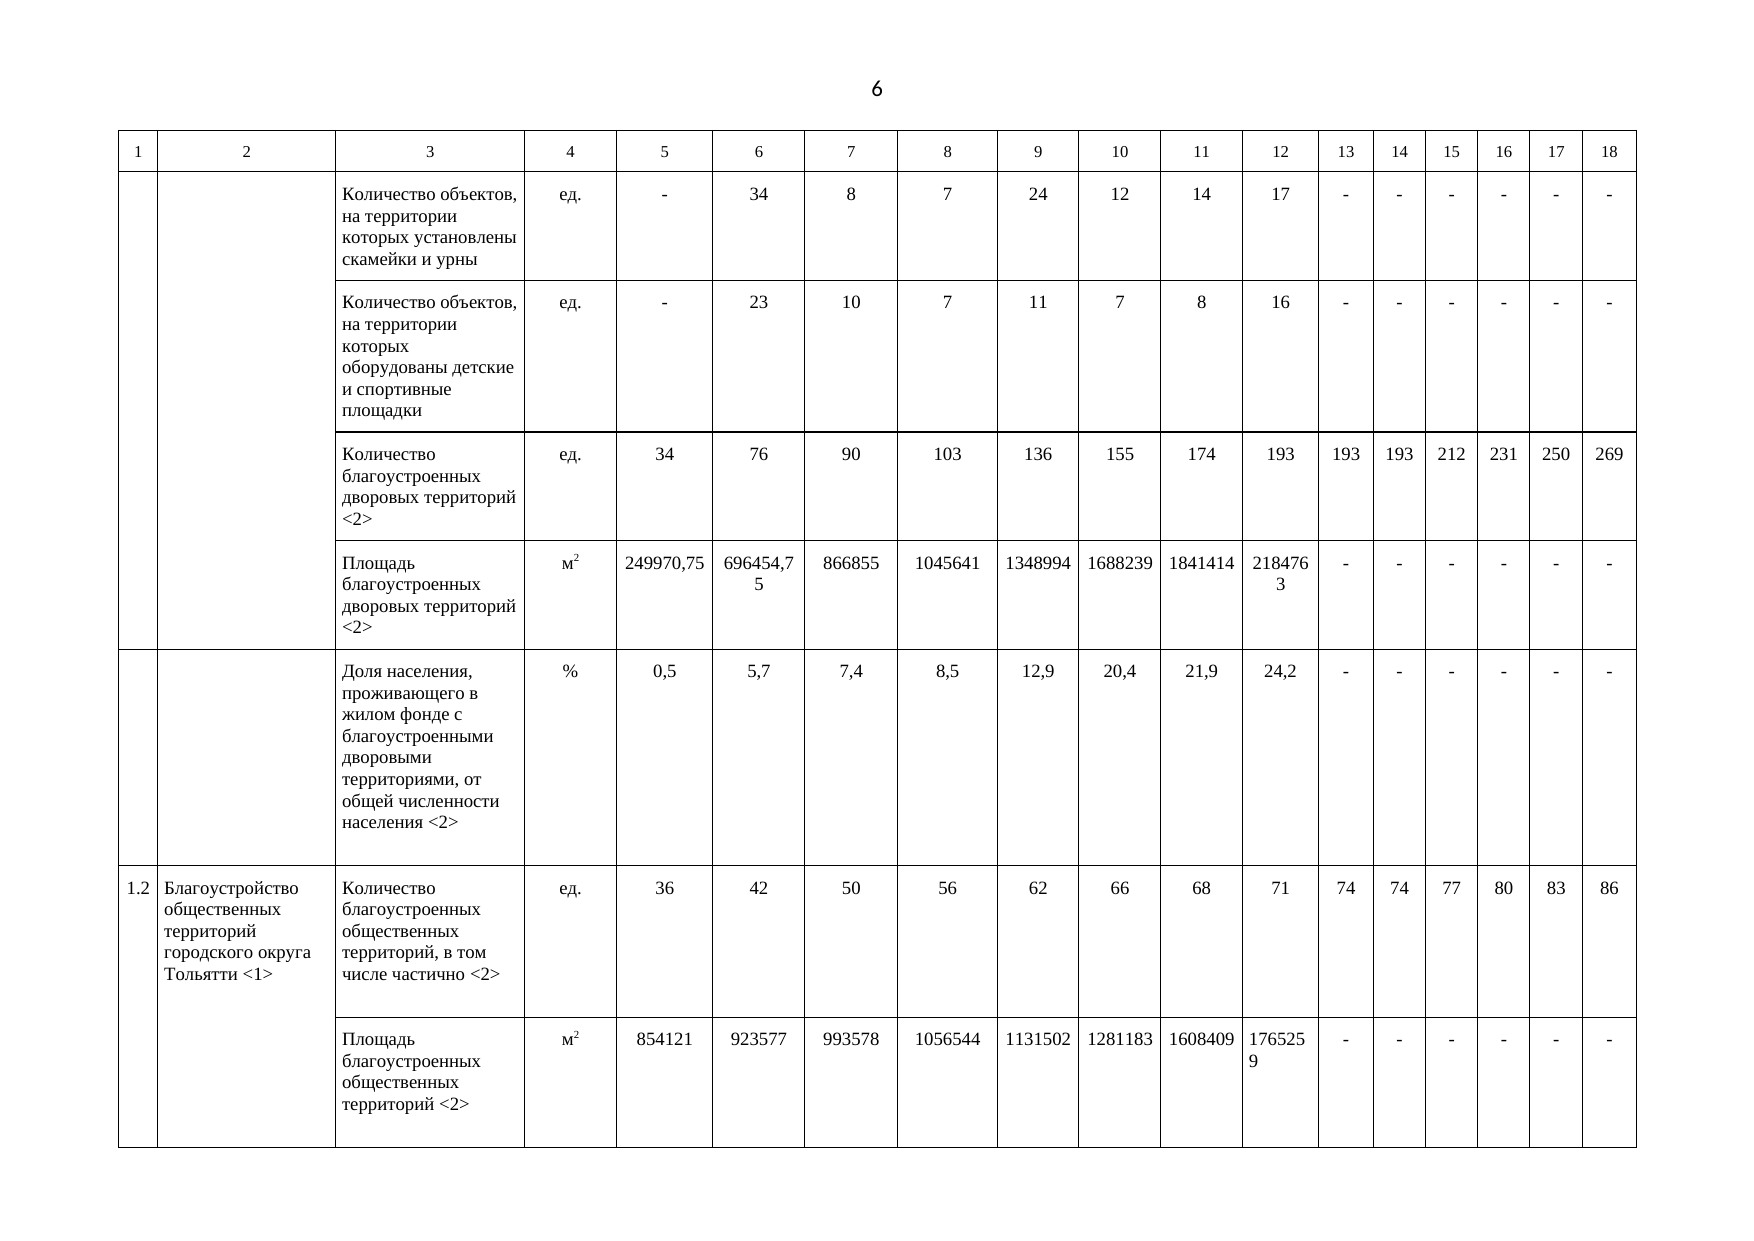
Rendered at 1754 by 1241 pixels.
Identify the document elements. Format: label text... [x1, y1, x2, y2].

table_cell 1056544 [898, 1018, 997, 1147]
table_cell 231 [1478, 433, 1529, 540]
table_cell [119, 172, 157, 648]
table_cell - [1478, 650, 1529, 865]
table_cell 77 [1426, 866, 1477, 1017]
table_cell 83 [1530, 866, 1582, 1017]
table_cell 68 [1161, 866, 1242, 1017]
table_cell 103 [898, 433, 997, 540]
table_cell - [1319, 281, 1373, 431]
table_cell 11 [1161, 131, 1242, 171]
table_cell - [1319, 1018, 1373, 1147]
table_cell - [1530, 172, 1582, 280]
table_cell 3 [336, 131, 524, 171]
table_cell ед. [525, 866, 616, 1017]
table_cell 23 [713, 281, 804, 431]
table_cell 12 [1243, 131, 1318, 171]
table_cell - [1478, 1018, 1529, 1147]
table_cell 0,5 [617, 650, 712, 865]
table_cell 74 [1319, 866, 1373, 1017]
table_cell 1281183 [1079, 1018, 1160, 1147]
table_cell 4 [525, 131, 616, 171]
table_cell - [1426, 650, 1477, 865]
table_cell 9 [998, 131, 1078, 171]
table_cell Количество благоустроенных дворовых территорий <2> [336, 433, 524, 540]
table_cell 86 [1583, 866, 1636, 1017]
table_cell - [1374, 281, 1425, 431]
table_cell - [1583, 172, 1636, 280]
table_cell 249970,75 [617, 541, 712, 648]
table_cell Площадь благоустроенных дворовых территорий <2> [336, 541, 524, 648]
table_cell 10 [805, 281, 897, 431]
table_cell 5,7 [713, 650, 804, 865]
table_cell - [1426, 541, 1477, 648]
table_cell 66 [1079, 866, 1160, 1017]
table_cell 1765259 [1243, 1018, 1318, 1147]
table_cell Благоустройство общественных территорий городского округа Тольятти <1> [158, 866, 335, 1147]
table_cell 56 [898, 866, 997, 1017]
table_cell 6 [713, 131, 804, 171]
table_cell - [1426, 172, 1477, 280]
table_cell 5 [617, 131, 712, 171]
table_cell 7 [1079, 281, 1160, 431]
table_cell % [525, 650, 616, 865]
table_cell 50 [805, 866, 897, 1017]
table_cell - [1583, 1018, 1636, 1147]
table_cell 8 [1161, 281, 1242, 431]
table_cell 17 [1243, 172, 1318, 280]
table_cell 696454,75 [713, 541, 804, 648]
table_cell 21,9 [1161, 650, 1242, 865]
table_cell 62 [998, 866, 1078, 1017]
table_cell 8 [898, 131, 997, 171]
table_cell 24,2 [1243, 650, 1318, 865]
table_cell 193 [1319, 433, 1373, 540]
table_cell 10 [1079, 131, 1160, 171]
table_cell 12,9 [998, 650, 1078, 865]
table_cell 993578 [805, 1018, 897, 1147]
table_cell ед. [525, 172, 616, 280]
table_cell 24 [998, 172, 1078, 280]
table_cell [119, 650, 157, 865]
table_cell 90 [805, 433, 897, 540]
table_cell 155 [1079, 433, 1160, 540]
table_cell 854121 [617, 1018, 712, 1147]
table_cell - [1478, 281, 1529, 431]
table_cell - [1530, 1018, 1582, 1147]
table_cell м2 [525, 541, 616, 648]
table_cell Количество благоустроенных общественных территорий, в том числе частично <2> [336, 866, 524, 1017]
table_cell - [1426, 1018, 1477, 1147]
table_cell ед. [525, 433, 616, 540]
table_cell 16 [1243, 281, 1318, 431]
table_cell [158, 172, 335, 648]
table_cell - [1374, 541, 1425, 648]
table_cell 74 [1374, 866, 1425, 1017]
table_cell - [1478, 541, 1529, 648]
table_cell - [1583, 650, 1636, 865]
table_cell - [1530, 650, 1582, 865]
table_cell 76 [713, 433, 804, 540]
table_cell - [1478, 172, 1529, 280]
table_cell 18 [1583, 131, 1636, 171]
table_cell 14 [1161, 172, 1242, 280]
table_cell - [1583, 281, 1636, 431]
table_cell 1131502 [998, 1018, 1078, 1147]
table_cell 36 [617, 866, 712, 1017]
table_cell 12 [1079, 172, 1160, 280]
table_cell 1688239 [1079, 541, 1160, 648]
table_cell 193 [1374, 433, 1425, 540]
table_cell 250 [1530, 433, 1582, 540]
table_cell 7 [898, 281, 997, 431]
table_cell 71 [1243, 866, 1318, 1017]
table_cell 212 [1426, 433, 1477, 540]
table_cell - [1319, 541, 1373, 648]
table_cell - [617, 172, 712, 280]
table_cell - [1530, 281, 1582, 431]
table_cell - [617, 281, 712, 431]
table_cell 80 [1478, 866, 1529, 1017]
table_cell - [1530, 541, 1582, 648]
table_cell м2 [525, 1018, 616, 1147]
table_cell - [1374, 172, 1425, 280]
table_cell 8 [805, 172, 897, 280]
table_cell 11 [998, 281, 1078, 431]
table_cell 7 [805, 131, 897, 171]
table_cell 1 [119, 131, 157, 171]
table_cell 42 [713, 866, 804, 1017]
table_cell - [1583, 541, 1636, 648]
table_cell 1045641 [898, 541, 997, 648]
table_cell Количество объектов, на территории которых оборудованы детские и спортивные площадки [336, 281, 524, 431]
table_cell 923577 [713, 1018, 804, 1147]
table_cell - [1374, 1018, 1425, 1147]
table_cell 14 [1374, 131, 1425, 171]
table_cell 15 [1426, 131, 1477, 171]
table_cell Количество объектов, на территории которых установлены скамейки и урны [336, 172, 524, 280]
table_cell 16 [1478, 131, 1529, 171]
table_cell 1841414 [1161, 541, 1242, 648]
table_cell 1.2 [119, 866, 157, 1147]
table_cell 17 [1530, 131, 1582, 171]
table_cell 1608409 [1161, 1018, 1242, 1147]
table_cell - [1426, 281, 1477, 431]
table_cell 20,4 [1079, 650, 1160, 865]
table_cell [158, 650, 335, 865]
table_cell 866855 [805, 541, 897, 648]
table_cell 1348994 [998, 541, 1078, 648]
table_cell 34 [713, 172, 804, 280]
table_cell - [1374, 650, 1425, 865]
table_cell 34 [617, 433, 712, 540]
table_cell Доля населения, проживающего в жилом фонде с благоустроенными дворовыми территориями, от общей численности населения <2> [336, 650, 524, 865]
table_cell 8,5 [898, 650, 997, 865]
table_cell 193 [1243, 433, 1318, 540]
table_cell 2184763 [1243, 541, 1318, 648]
table_cell 174 [1161, 433, 1242, 540]
table_cell - [1319, 650, 1373, 865]
table_cell 269 [1583, 433, 1636, 540]
table_cell 7 [898, 172, 997, 280]
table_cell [336, 1018, 524, 1147]
table_cell 2 [158, 131, 335, 171]
table_cell - [1319, 172, 1373, 280]
table_cell 7,4 [805, 650, 897, 865]
table_cell 13 [1319, 131, 1373, 171]
table_cell ед. [525, 281, 616, 431]
table_cell 136 [998, 433, 1078, 540]
